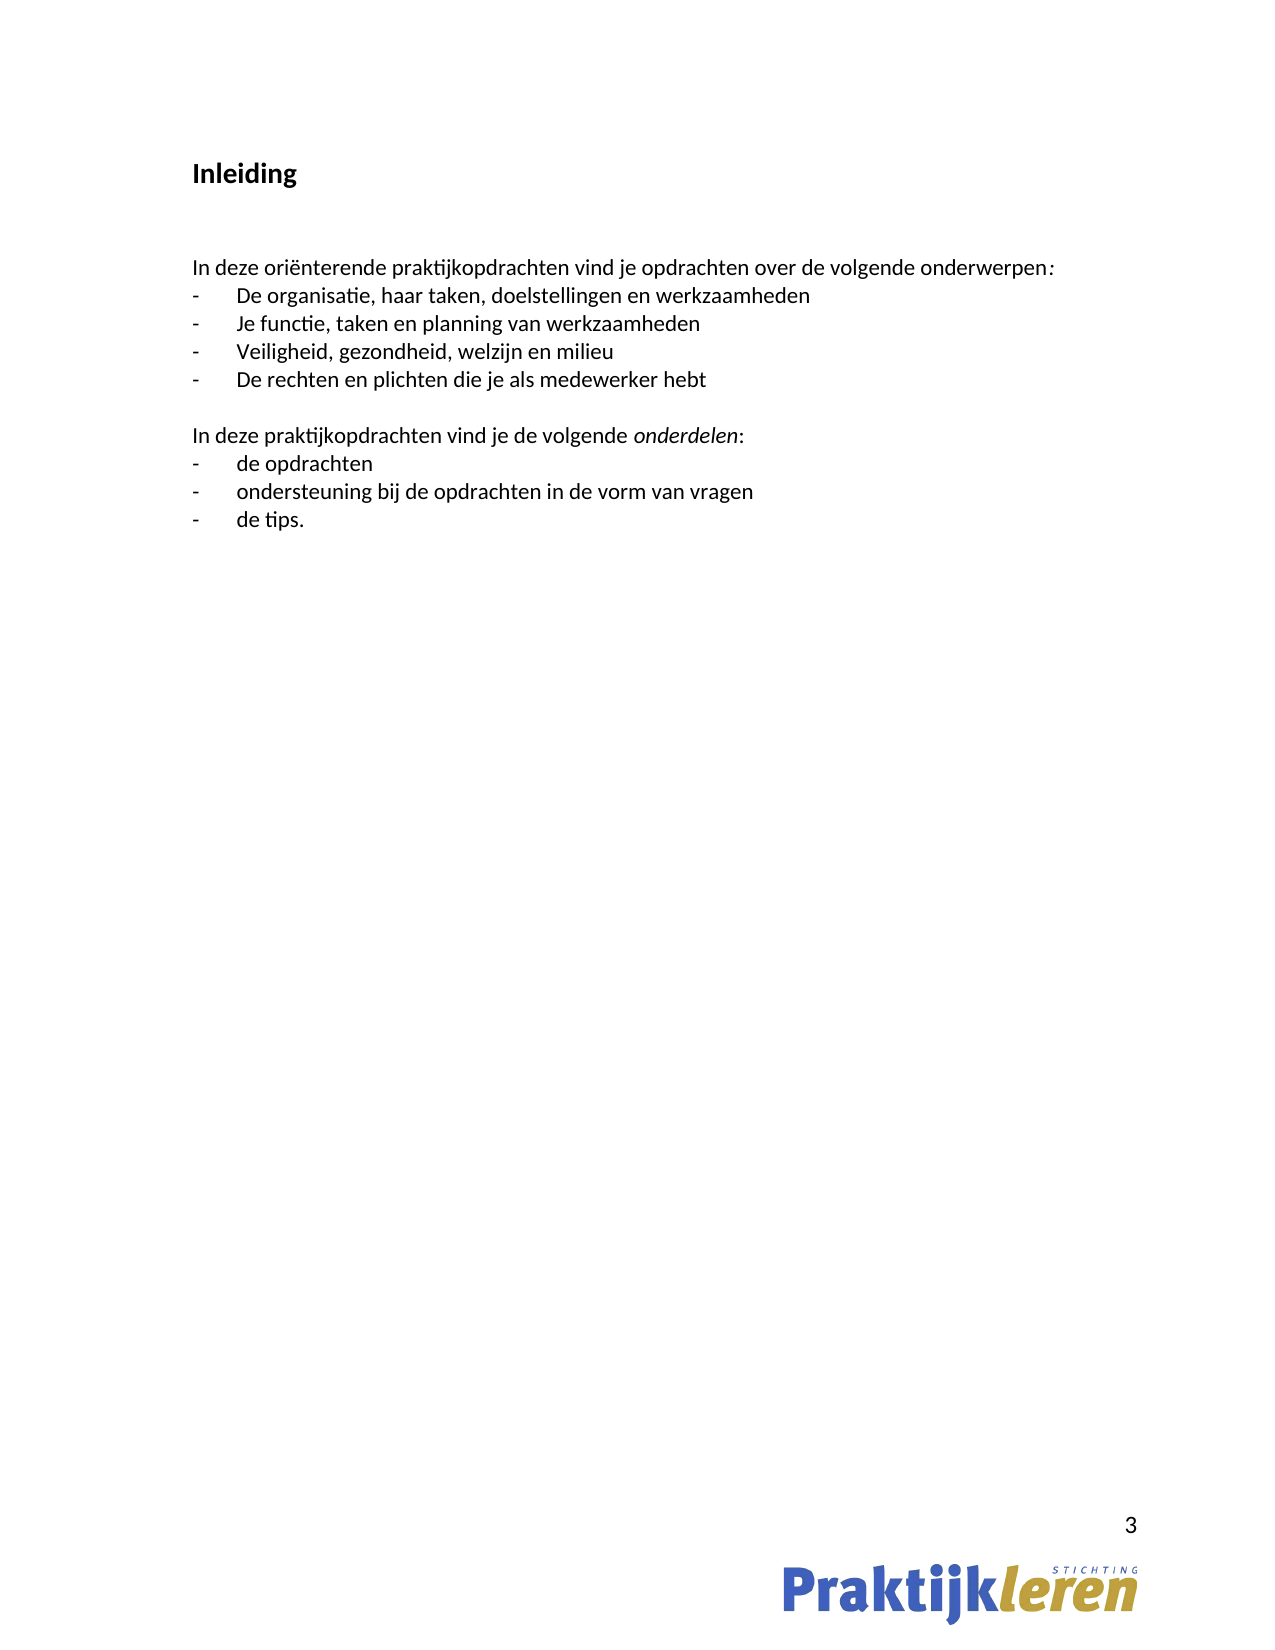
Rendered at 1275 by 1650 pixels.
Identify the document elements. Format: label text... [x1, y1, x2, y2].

text In deze praktijkopdrachten vind je de volgende onderdelen: - de opdrachten - ondersteuning bij de opdrachten in de vorm van vragen - de tips. [192, 421, 1137, 533]
subtitle Inleiding [192, 156, 1137, 191]
text - Veiligheid, gezondheid, welzijn en milieu [192, 337, 1137, 365]
text - De organisatie, haar taken, doelstellingen en werkzaamheden [192, 281, 1137, 309]
text - Je functie, taken en planning van werkzaamheden [192, 309, 1137, 337]
picture [783, 1564, 1138, 1625]
text - De rechten en plichten die je als medewerker hebt [192, 365, 1137, 393]
text In deze oriënterende praktijkopdrachten vind je opdrachten over de volgende onderwerpen: [192, 253, 1137, 281]
